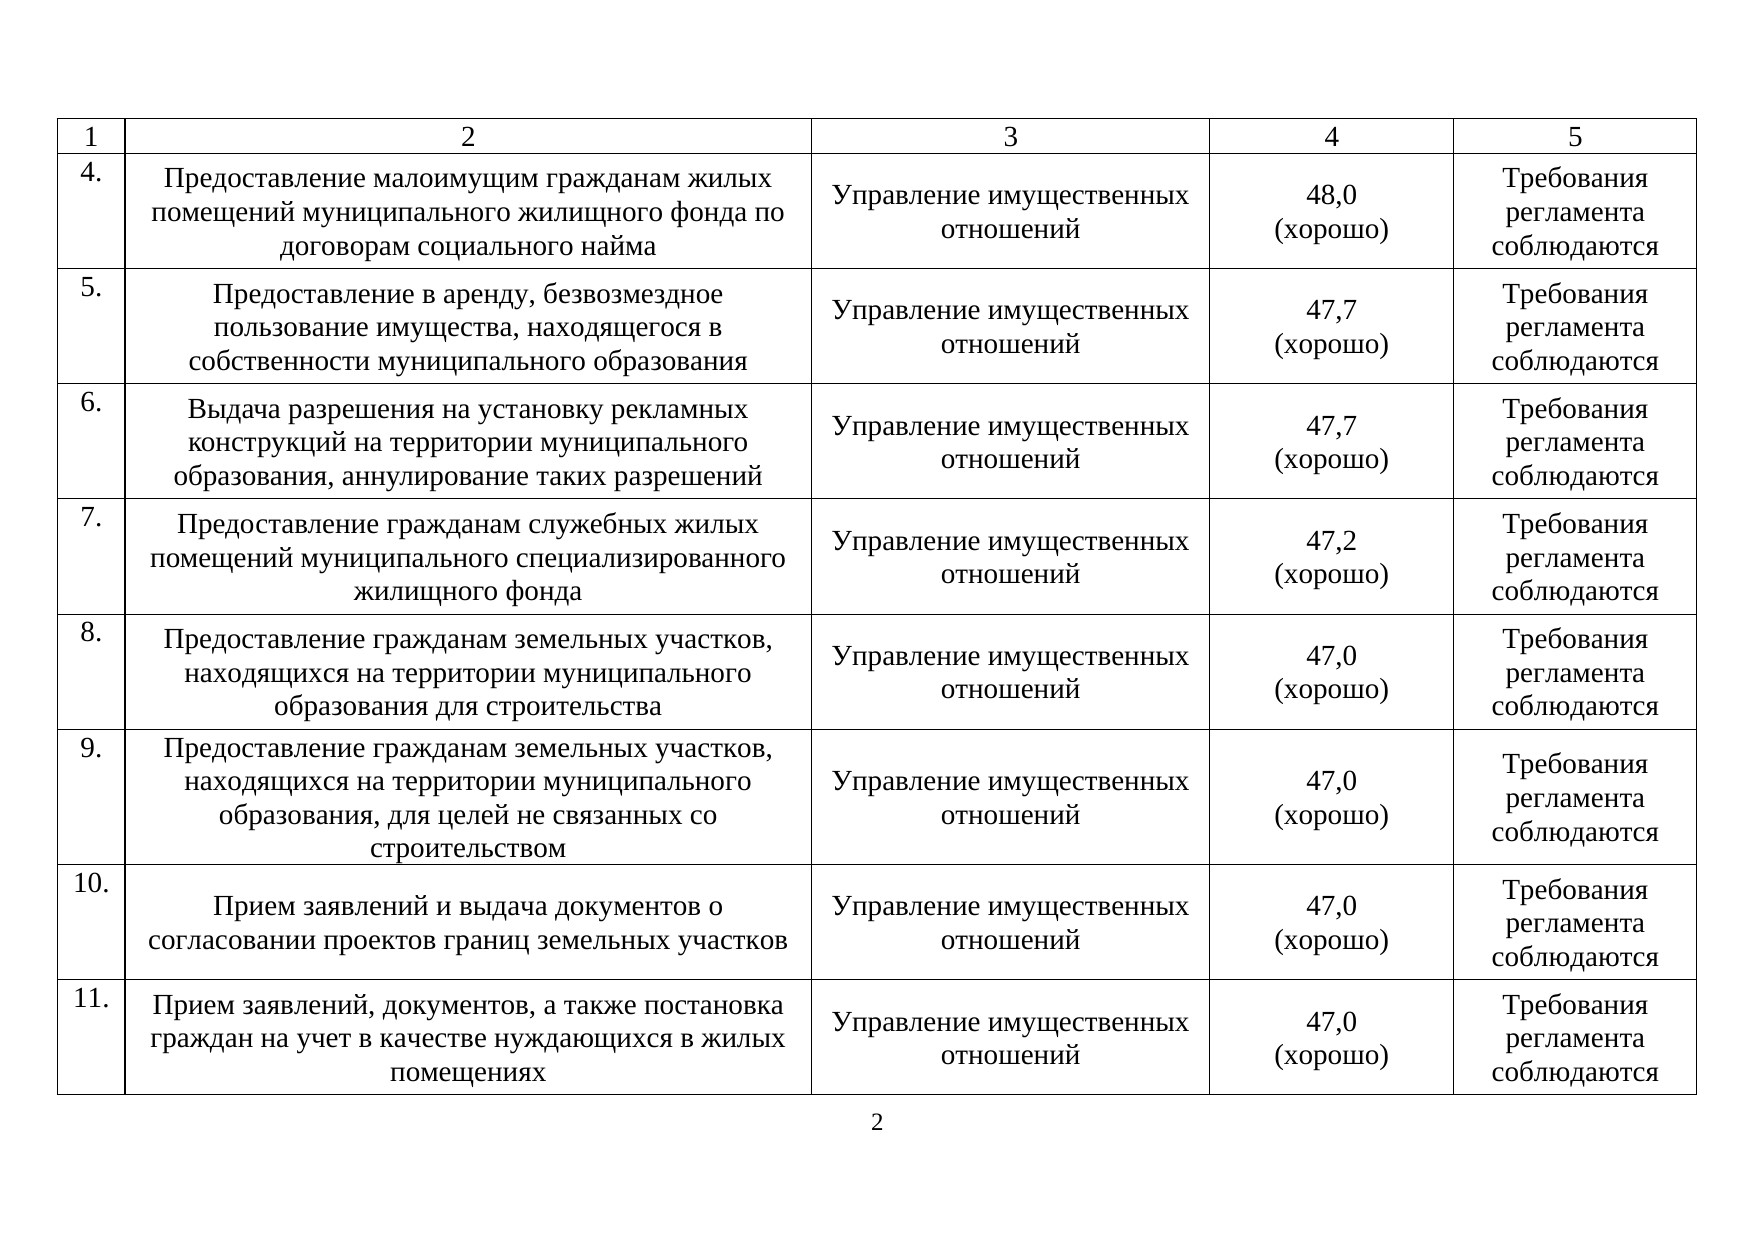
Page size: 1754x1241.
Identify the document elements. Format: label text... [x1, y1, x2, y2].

table_cell Прием заявлений и выдача документов о согласовании проектов границ земельных участков [126, 865, 811, 979]
table_cell Требования регламента соблюдаются [1454, 269, 1696, 383]
table_cell Прием заявлений, документов, а также постановка граждан на учет в качестве нуждающихся в жилых помещениях [126, 980, 811, 1094]
table_cell Управление имущественных отношений [812, 865, 1209, 979]
table_cell 47,7 (хорошо) [1210, 269, 1453, 383]
table_cell 10. [58, 865, 124, 979]
table_cell Управление имущественных отношений [812, 980, 1209, 1094]
table_cell Предоставление гражданам служебных жилых помещений муниципального специализированного жилищного фонда [126, 499, 811, 613]
table_cell 48,0 (хорошо) [1210, 154, 1453, 268]
table_cell Требования регламента соблюдаются [1454, 980, 1696, 1094]
table_cell Требования регламента соблюдаются [1454, 499, 1696, 613]
table_cell 47,0 (хорошо) [1210, 615, 1453, 729]
table_cell 8. [58, 615, 124, 729]
table_cell Управление имущественных отношений [812, 269, 1209, 383]
table_cell Управление имущественных отношений [812, 499, 1209, 613]
table_cell 7. [58, 499, 124, 613]
table_cell 5. [58, 269, 124, 383]
table_cell Предоставление малоимущим гражданам жилых помещений муниципального жилищного фонда по договорам социального найма [126, 154, 811, 268]
table_cell 1 [58, 119, 124, 153]
table_cell Требования регламента соблюдаются [1454, 615, 1696, 729]
table_cell Управление имущественных отношений [812, 615, 1209, 729]
table_cell 47,0 (хорошо) [1210, 730, 1453, 864]
table_cell Требования регламента соблюдаются [1454, 865, 1696, 979]
table_cell 47,0 (хорошо) [1210, 980, 1453, 1094]
table_cell Предоставление гражданам земельных участков, находящихся на территории муниципального образования, для целей не связанных со строительством [126, 730, 811, 864]
table_cell Предоставление в аренду, безвозмездное пользование имущества, находящегося в собственности муниципального образования [126, 269, 811, 383]
table_cell 47,0 (хорошо) [1210, 865, 1453, 979]
table_cell 4. [58, 154, 124, 268]
table_cell 47,7 (хорошо) [1210, 384, 1453, 498]
table_cell 11. [58, 980, 124, 1094]
table_cell 2 [126, 119, 811, 153]
table_cell 3 [812, 119, 1209, 153]
table_cell 4 [1210, 119, 1453, 153]
table_cell Требования регламента соблюдаются [1454, 384, 1696, 498]
table_cell Выдача разрешения на установку рекламных конструкций на территории муниципального образования, аннулирование таких разрешений [126, 384, 811, 498]
table_cell Предоставление гражданам земельных участков, находящихся на территории муниципального образования для строительства [126, 615, 811, 729]
table_cell 5 [1454, 119, 1696, 153]
table_cell 47,2 (хорошо) [1210, 499, 1453, 613]
table_cell 9. [58, 730, 124, 864]
table_cell Управление имущественных отношений [812, 384, 1209, 498]
table_cell Управление имущественных отношений [812, 730, 1209, 864]
table_cell 6. [58, 384, 124, 498]
table_cell Требования регламента соблюдаются [1454, 154, 1696, 268]
table_cell Требования регламента соблюдаются [1454, 730, 1696, 864]
table_cell Управление имущественных отношений [812, 154, 1209, 268]
